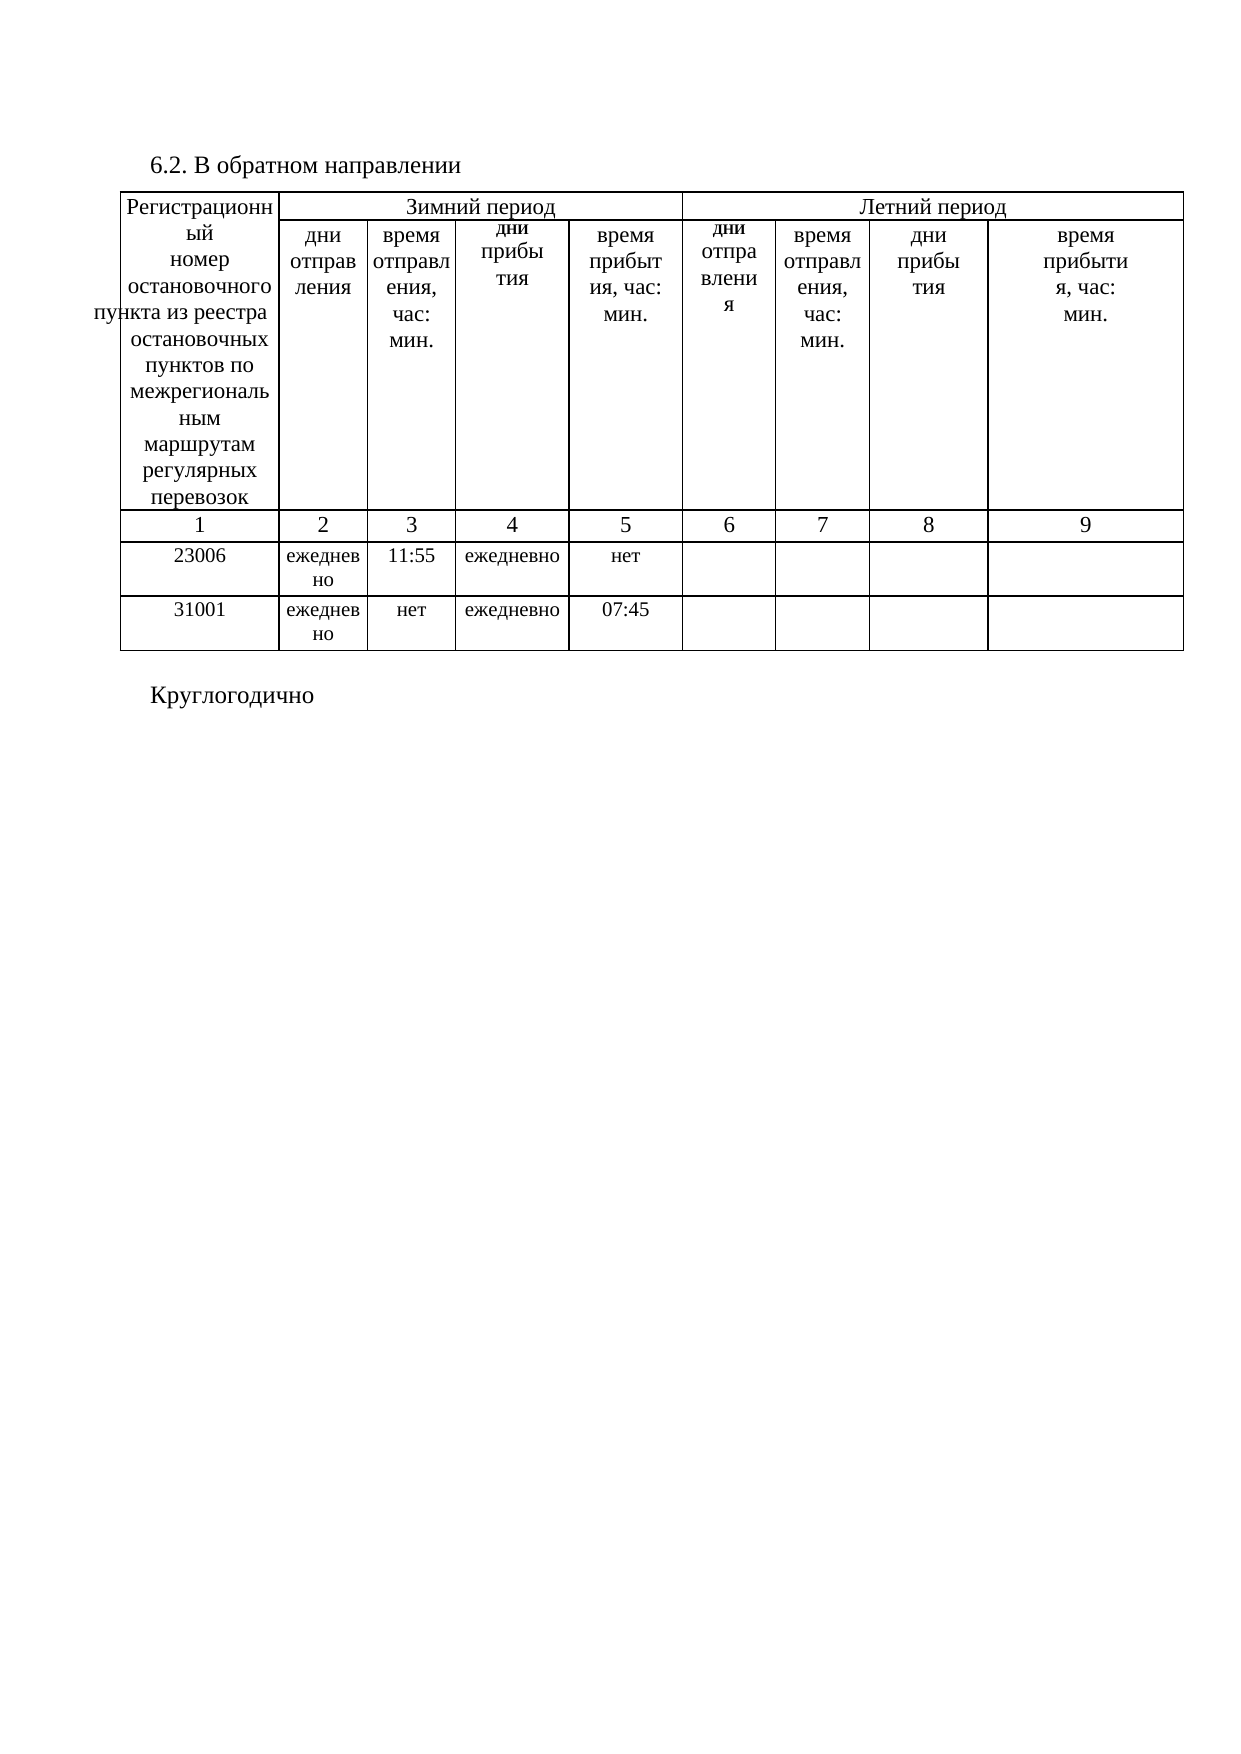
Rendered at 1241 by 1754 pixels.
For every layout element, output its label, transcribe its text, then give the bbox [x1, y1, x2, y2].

table_cell время прибыти я, час: мин. [989, 221, 1183, 509]
table_cell ежедневно [456, 543, 568, 595]
table_header Летний период [683, 193, 1183, 219]
text 6.2. В обратном направлении [150, 150, 1090, 179]
table_cell ДНИ отпра влени я [683, 221, 775, 509]
table_cell [870, 543, 987, 595]
table_cell нет [368, 597, 455, 650]
table_cell 7 [776, 511, 869, 541]
table_cell 31001 [121, 597, 278, 650]
table_cell [776, 597, 869, 650]
table_cell [776, 543, 869, 595]
table_cell время отправл ения, час: мин. [368, 221, 455, 509]
table_cell дни отправ ления [280, 221, 367, 509]
table_cell 2 [280, 511, 367, 541]
table_cell ДНИ прибы тия [456, 221, 568, 509]
table_cell 11:55 [368, 543, 455, 595]
table_cell [989, 597, 1183, 650]
table_cell [683, 597, 775, 650]
table_cell 3 [368, 511, 455, 541]
table_cell ежедневно [280, 597, 367, 650]
table_cell 4 [456, 511, 568, 541]
table_cell нет [570, 543, 682, 595]
table_cell [683, 543, 775, 595]
table_cell время отправл ения, час: мин. [776, 221, 869, 509]
table_header Зимний период [280, 193, 682, 219]
table_cell [870, 597, 987, 650]
table_cell дни прибы тия [870, 221, 987, 509]
table_cell время прибыт ия, час: мин. [570, 221, 682, 509]
table_cell 1 [121, 511, 278, 541]
table_cell ежедневно [456, 597, 568, 650]
table_cell ежедневно [280, 543, 367, 595]
text Круглогодично [150, 680, 1090, 709]
table_header Регистрационный номер остановочного пункта из реестра остановочных пунктов по межрегиональным маршрутам регулярных перевозок [121, 193, 278, 509]
table_cell 23006 [121, 543, 278, 595]
table_cell [989, 543, 1183, 595]
table_cell 07:45 [570, 597, 682, 650]
table_cell 9 [989, 511, 1183, 541]
table_cell 8 [870, 511, 987, 541]
table_cell 6 [683, 511, 775, 541]
table_cell 5 [570, 511, 682, 541]
